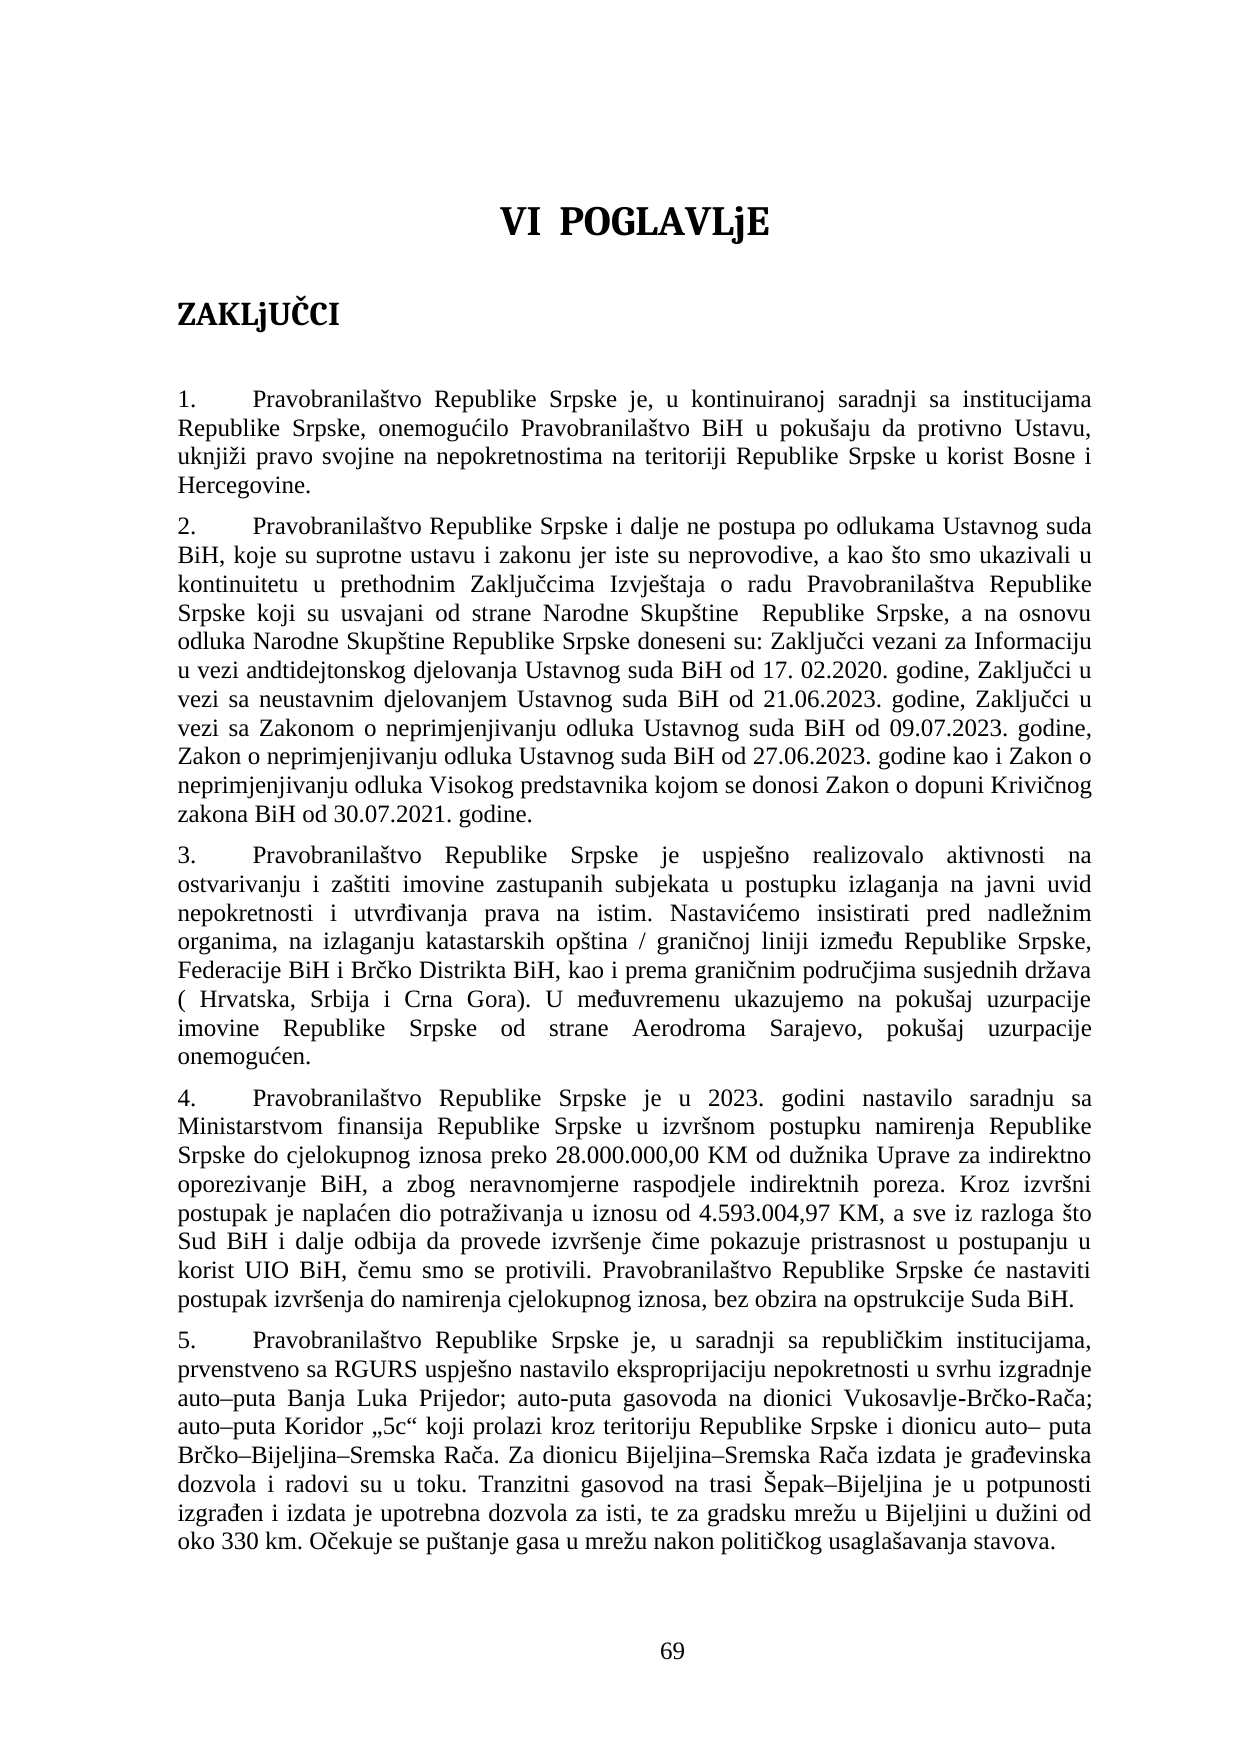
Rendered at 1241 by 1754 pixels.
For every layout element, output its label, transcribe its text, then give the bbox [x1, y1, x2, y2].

subtitle ZAKLjUČCI [177, 296, 1092, 334]
text 5. Pravobranilaštvo Republike Srpske je, u saradnji sa republičkim institucijama, prvenstveno sa RGURS uspješno nastavilo eksproprijaciju nepokretnosti u svrhu izgradnje auto–puta Banja Luka Prijedor; auto-puta gasovoda na dionici Vukosavlje-Brčko-Rača; auto–puta Koridor „5c“ koji prolazi kroz teritoriju Republike Srpske i dionicu auto– puta Brčko–Bijeljina–Sremska Rača. Za dionicu Bijeljina–Sremska Rača izdata je građevinska dozvola i radovi su u toku. Tranzitni gasovod na trasi Šepak–Bijeljina je u potpunosti izgrađen i izdata je upotrebna dozvola za isti, te za gradsku mrežu u Bijeljini u dužini od oko 330 km. Očekuje se puštanje gasa u mrežu nakon političkog usaglašavanja stavova. [177, 1325, 1092, 1555]
text VI POGLAVLjE [177, 198, 1092, 246]
list 4. Pravobranilaštvo Republike Srpske je u 2023. godini nastavilo saradnju sa Ministarstvom finansija Republike Srpske u izvršnom postupku namirenja Republike Srpske do cjelokupnog iznosa preko 28.000.000,00 KM od dužnika Uprave za indirektno oporezivanje BiH, a zbog neravnomjerne raspodjele indirektnih poreza. Kroz izvršni postupak je naplaćen dio potraživanja u iznosu od 4.593.004,97 KM, a sve iz razloga što Sud BiH i dalje odbija da provede izvršenje čime pokazuje pristrasnost u postupanju u korist UIO BiH, čemu smo se protivili. Pravobranilaštvo Republike Srpske će nastaviti postupak izvršenja do namirenja cjelokupnog iznosa, bez obzira na opstrukcije Suda BiH. [177, 1083, 1092, 1313]
text 1. Pravobranilaštvo Republike Srpske je, u kontinuiranoj saradnji sa institucijama Republike Srpske, onemogućilo Pravobranilaštvo BiH u pokušaju da protivno Ustavu, uknjiži pravo svojine na nepokretnostima na teritoriji Republike Srpske u korist Bosne i Hercegovine. [177, 384, 1092, 499]
text 2. Pravobranilaštvo Republike Srpske i dalje ne postupa po odlukama Ustavnog suda BiH, koje su suprotne ustavu i zakonu jer iste su neprovodive, a kao što smo ukazivali u kontinuitetu u prethodnim Zaključcima Izvještaja o radu Pravobranilaštva Republike Srpske koji su usvajani od strane Narodne Skupštine Republike Srpske, a na osnovu odluka Narodne Skupštine Republike Srpske doneseni su: Zaključci vezani za Informaciju u vezi andtidejtonskog djelovanja Ustavnog suda BiH od 17. 02.2020. godine, Zaključci u vezi sa neustavnim djelovanjem Ustavnog suda BiH od 21.06.2023. godine, Zaključci u vezi sa Zakonom o neprimjenjivanju odluka Ustavnog suda BiH od 09.07.2023. godine, Zakon o neprimjenjivanju odluka Ustavnog suda BiH od 27.06.2023. godine kao i Zakon o neprimjenjivanju odluka Visokog predstavnika kojom se donosi Zakon o dopuni Krivičnog zakona BiH od 30.07.2021. godine. [177, 511, 1092, 828]
text 3. Pravobranilaštvo Republike Srpske je uspješno realizovalo aktivnosti na ostvarivanju i zaštiti imovine zastupanih subjekata u postupku izlaganja na javni uvid nepokretnosti i utvrđivanja prava na istim. Nastavićemo insistirati pred nadležnim organima, na izlaganju katastarskih opština / graničnoj liniji između Republike Srpske, Federacije BiH i Brčko Distrikta BiH, kao i prema graničnim područjima susjednih država ( Hrvatska, Srbija i Crna Gora). U međuvremenu ukazujemo na pokušaj uzurpacije imovine Republike Srpske od strane Aerodroma Sarajevo, pokušaj uzurpacije onemogućen. [177, 840, 1092, 1070]
